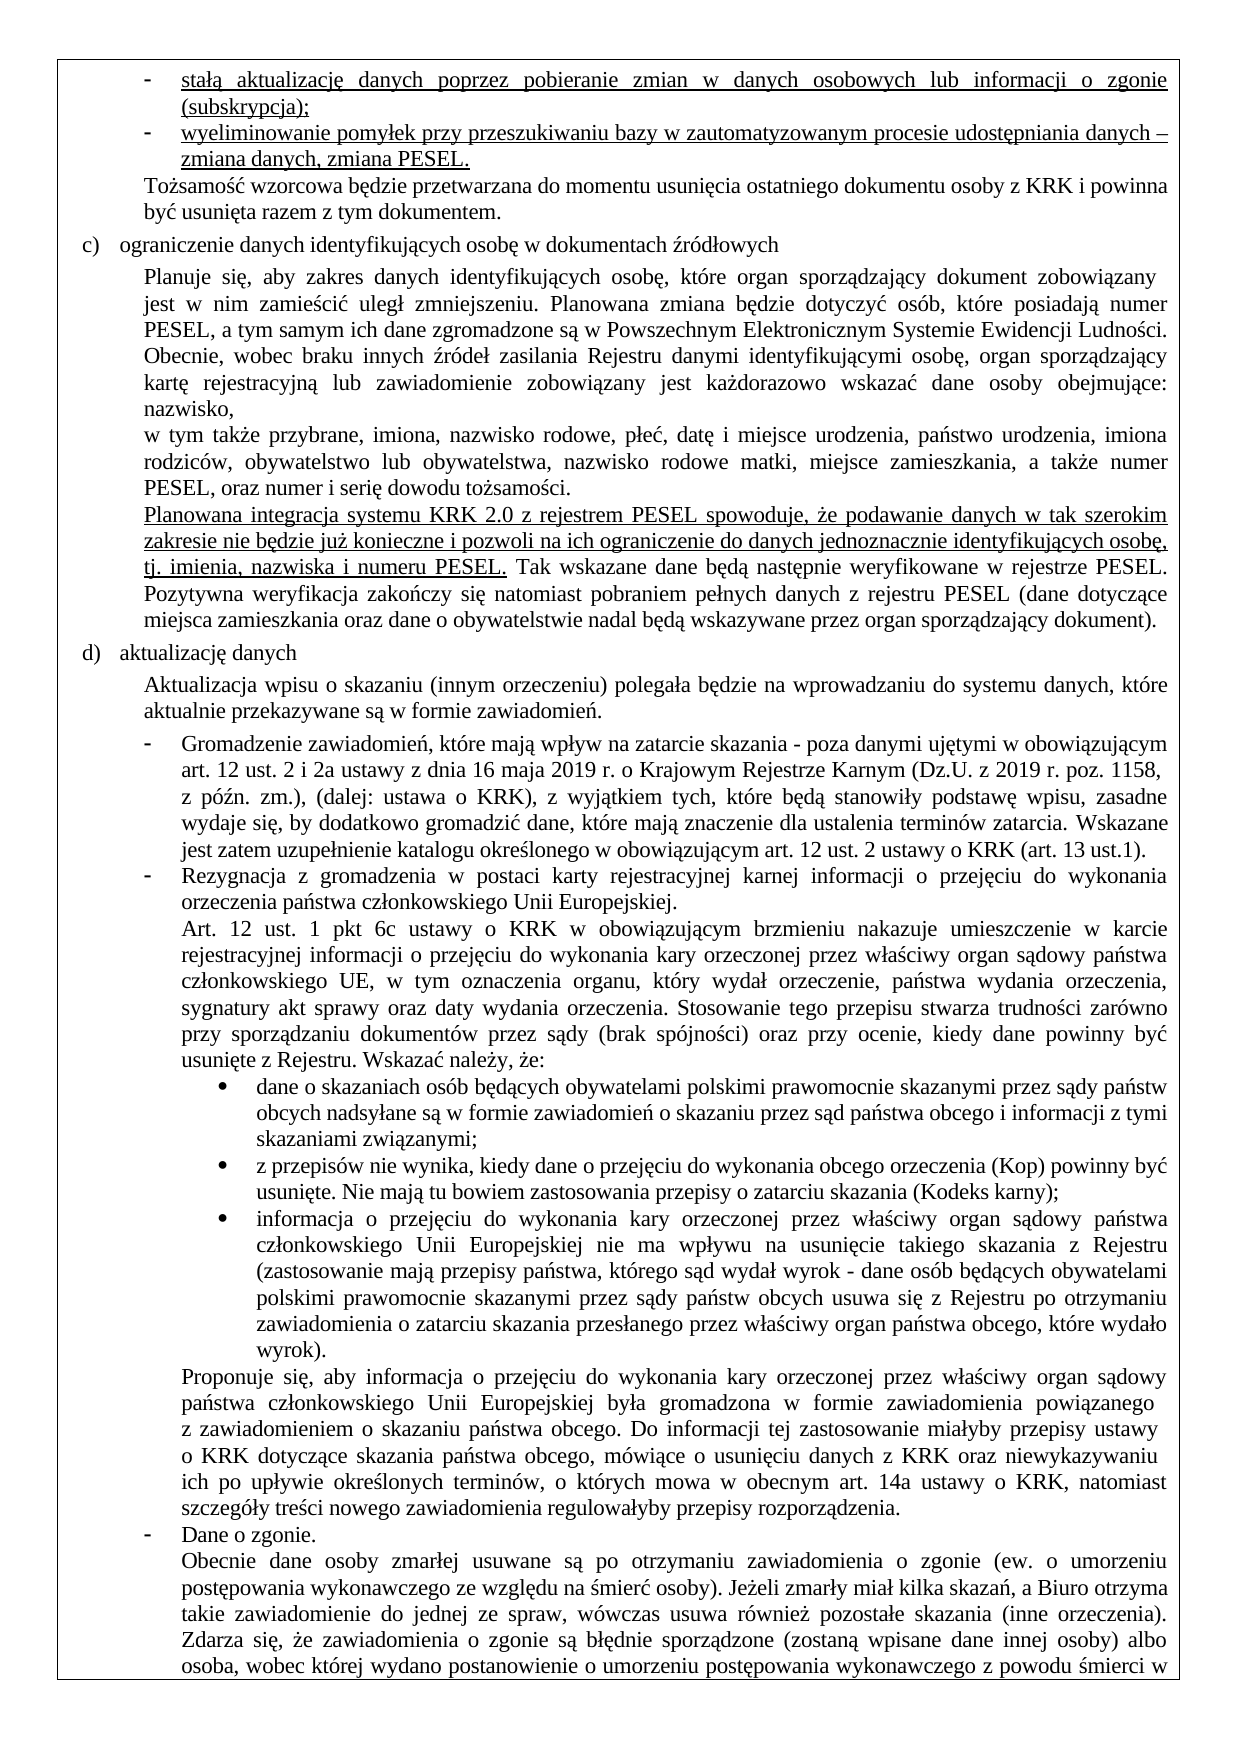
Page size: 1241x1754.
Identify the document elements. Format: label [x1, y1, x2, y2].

table_cell [58, 60, 1179, 1679]
